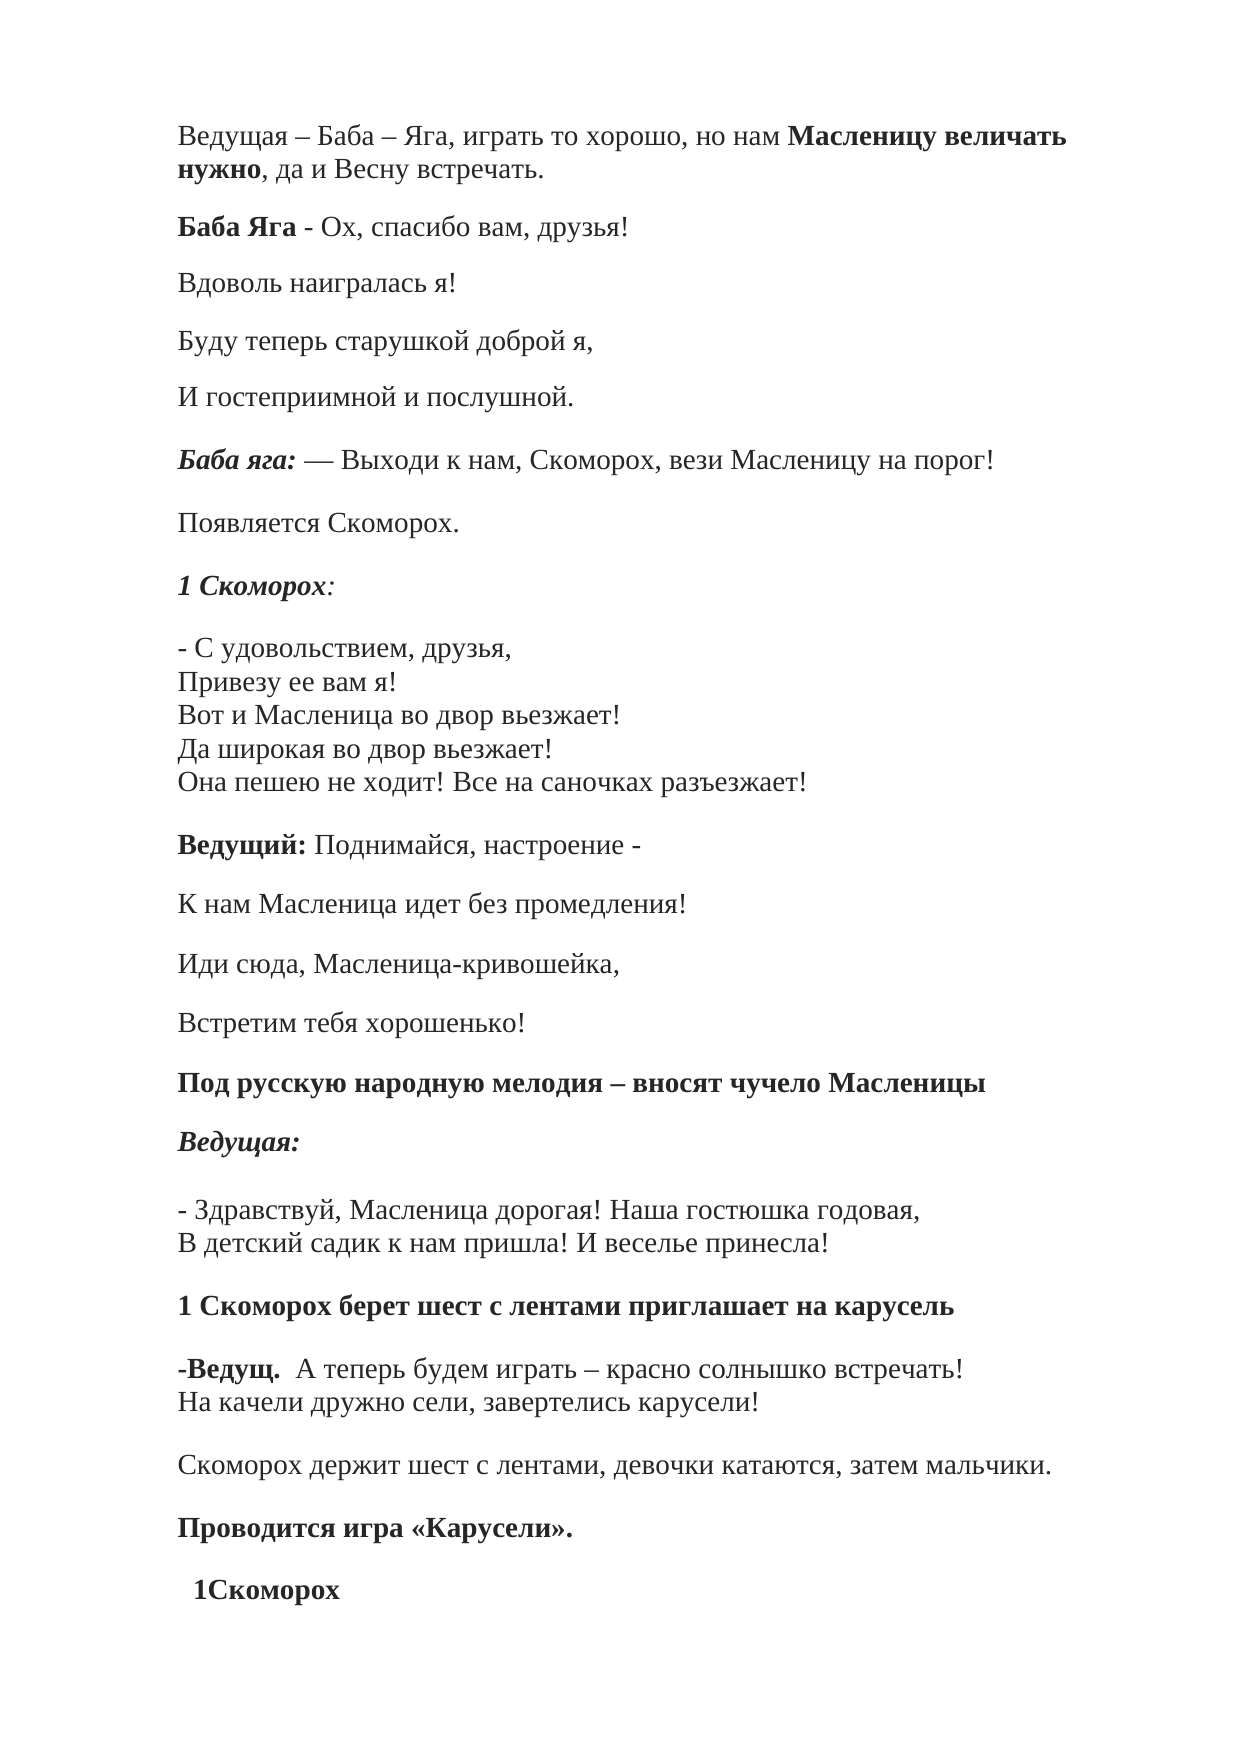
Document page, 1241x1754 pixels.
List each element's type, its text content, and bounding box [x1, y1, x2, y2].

text Встретим тебя хорошенько! [177, 1005, 1152, 1039]
text Вдоволь наигралась я! [177, 266, 1152, 299]
text Иди сюда, Масленица-кривошейка, [177, 946, 1152, 979]
text Под русскую народную мелодия – вносят чучело Масленицы [177, 1065, 1152, 1098]
text - С удовольствием, друзья, Привезу ее вам я! Вот и Масленица во двор вьезжает! Да широкая во двор вьезжает! Она пешею не ходит! Все на саночках разъезжает! [177, 630, 1152, 798]
text Скоморох держит шест с лентами, девочки катаются, затем мальчики. [177, 1447, 1152, 1481]
text Появляется Скоморох. [177, 505, 1152, 538]
text Баба яга: — Выходи к нам, Скоморох, вези Масленицу на порог! [177, 442, 1152, 476]
text И гостеприимной и послушной. [177, 379, 1152, 413]
text 1Скоморох [193, 1572, 1136, 1606]
text 1 Скоморох: [177, 568, 1152, 601]
text Буду теперь старушкой доброй я, [177, 323, 1152, 356]
text 1 Скоморох берет шест с лентами приглашает на карусель [177, 1288, 1152, 1322]
text Ведущая – Баба – Яга, играть то хорошо, но нам Масленицу величать нужно, да и Весну встречать. [177, 118, 1152, 185]
text -Ведущ. А теперь будем играть – красно солнышко встречать! На качели дружно сели, завертелись карусели! [177, 1351, 1152, 1418]
text Ведущий: Поднимайся, настроение - [177, 827, 1152, 861]
text К нам Масленица идет без промедления! [177, 887, 1152, 920]
text Проводится игра «Карусели». [177, 1510, 1152, 1543]
text - Здравствуй, Масленица дорогая! Наша гостюшка годовая, В детский садик к нам пришла! И веселье принесла! [177, 1192, 1152, 1259]
text Ведущая: [177, 1124, 1152, 1158]
text Баба Яга - Ох, спасибо вам, друзья! [177, 209, 1152, 242]
